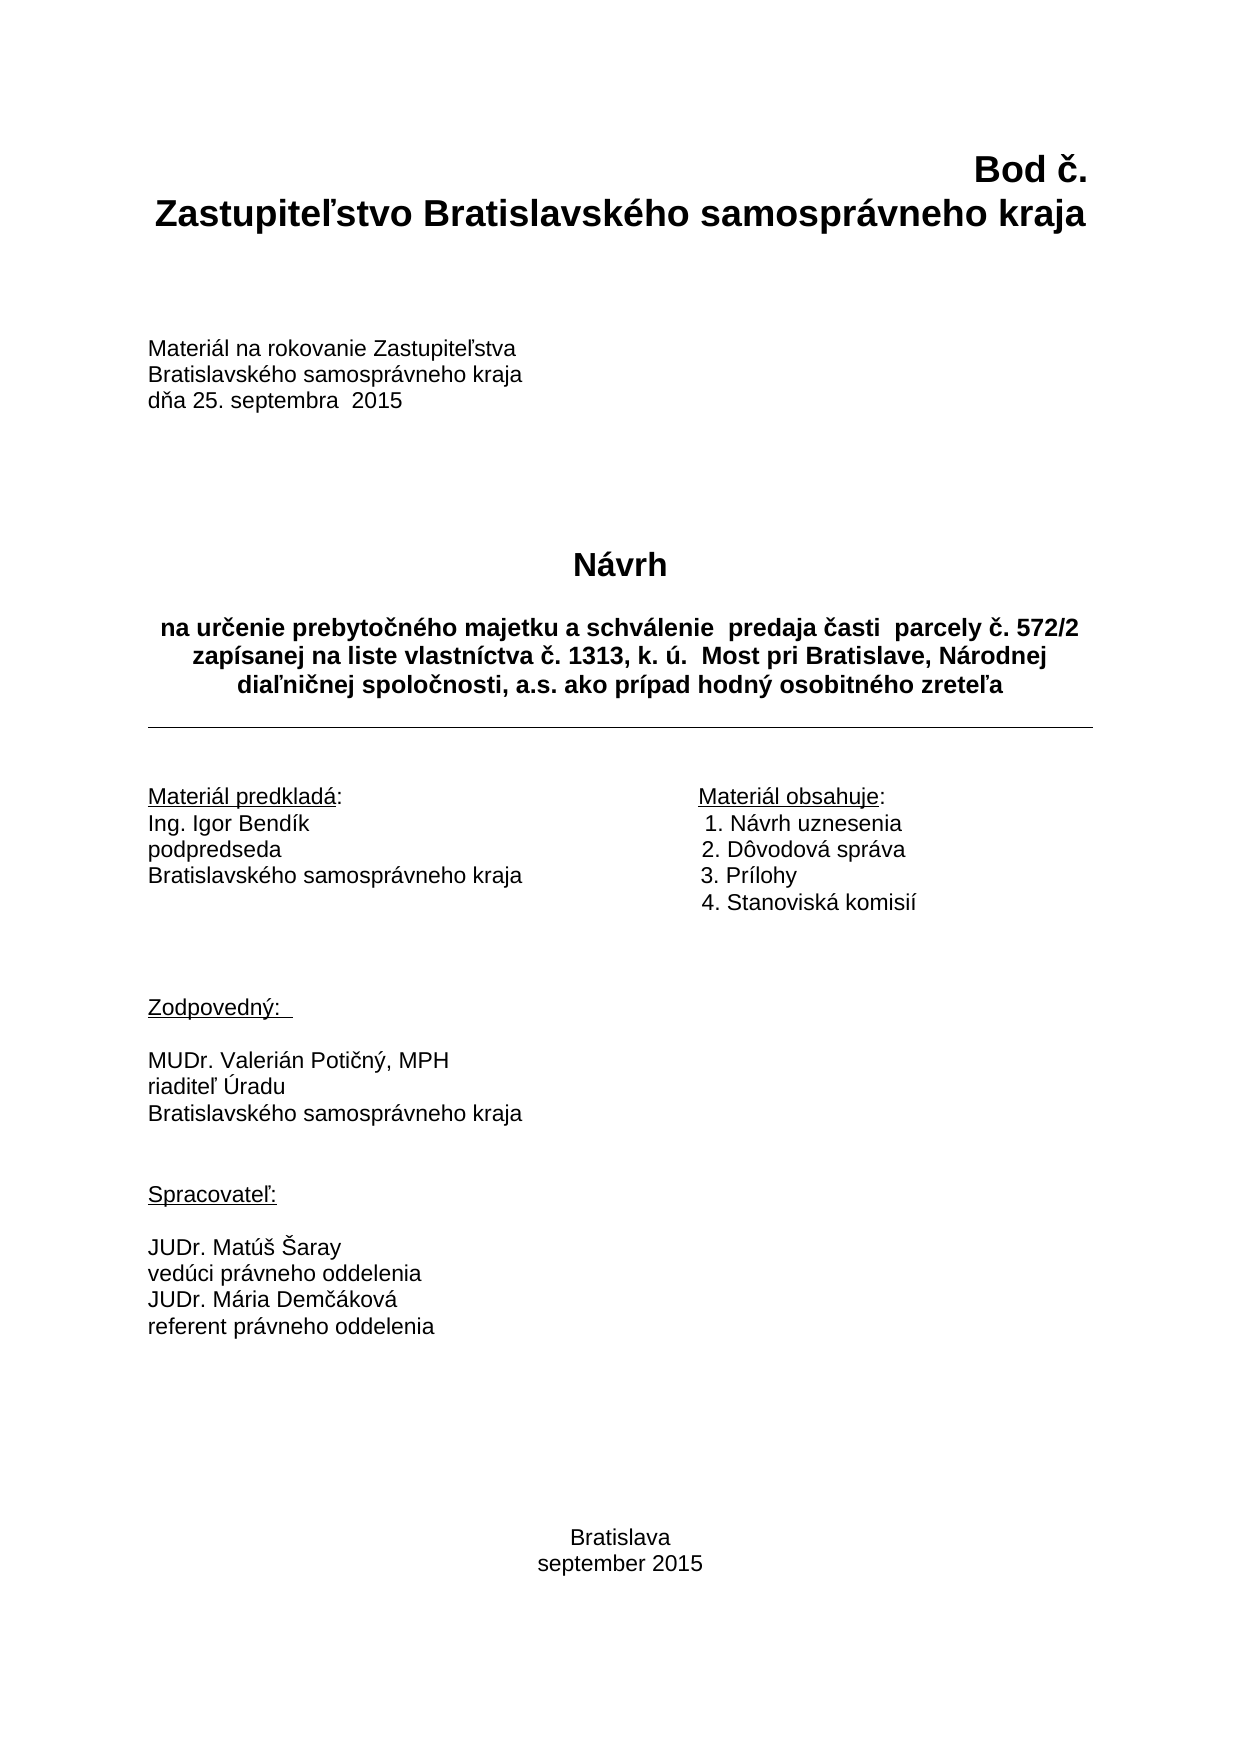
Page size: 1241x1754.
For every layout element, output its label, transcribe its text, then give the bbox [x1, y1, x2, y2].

text Materiál predkladá: Materiál obsahuje: [148, 783, 1093, 810]
text MUDr. Valerián Potičný, MPH [148, 1047, 1093, 1073]
text JUDr. Mária Demčáková [148, 1286, 1093, 1313]
text Návrh [148, 545, 1093, 584]
text Zodpovedný: [148, 994, 1093, 1021]
text Materiál na rokovanie Zastupiteľstva [148, 334, 1093, 361]
text 4. Stanoviská komisií [148, 889, 1093, 915]
text JUDr. Matúš Šaray [148, 1234, 1093, 1260]
text Spracovateľ: [148, 1181, 1093, 1207]
text na určenie prebytočného majetku a schválenie predaja časti parcely č. 572/2 zapísanej na liste vlastníctva č. 1313, k. ú. Most pri Bratislave, Národnej diaľničnej spoločnosti, a.s. ako prípad hodný osobitného zreteľa [148, 612, 1093, 699]
text podpredseda 2. Dôvodová správa [148, 836, 1093, 862]
text Ing. Igor Bendík 1. Návrh uznesenia [148, 810, 1093, 836]
text Bratislava [148, 1524, 1093, 1550]
text Bratislavského samosprávneho kraja [148, 361, 1093, 387]
text referent právneho oddelenia [148, 1313, 1093, 1339]
text Bod č. [148, 148, 1093, 191]
text dňa 25. septembra 2015 [148, 387, 1093, 413]
text september 2015 [148, 1550, 1093, 1576]
text Bratislavského samosprávneho kraja [148, 1099, 1093, 1126]
text Zastupiteľstvo Bratislavského samosprávneho kraja [148, 191, 1093, 234]
text riaditeľ Úradu [148, 1073, 1093, 1099]
text vedúci právneho oddelenia [148, 1260, 1093, 1286]
text Bratislavského samosprávneho kraja 3. Prílohy [148, 862, 1093, 889]
